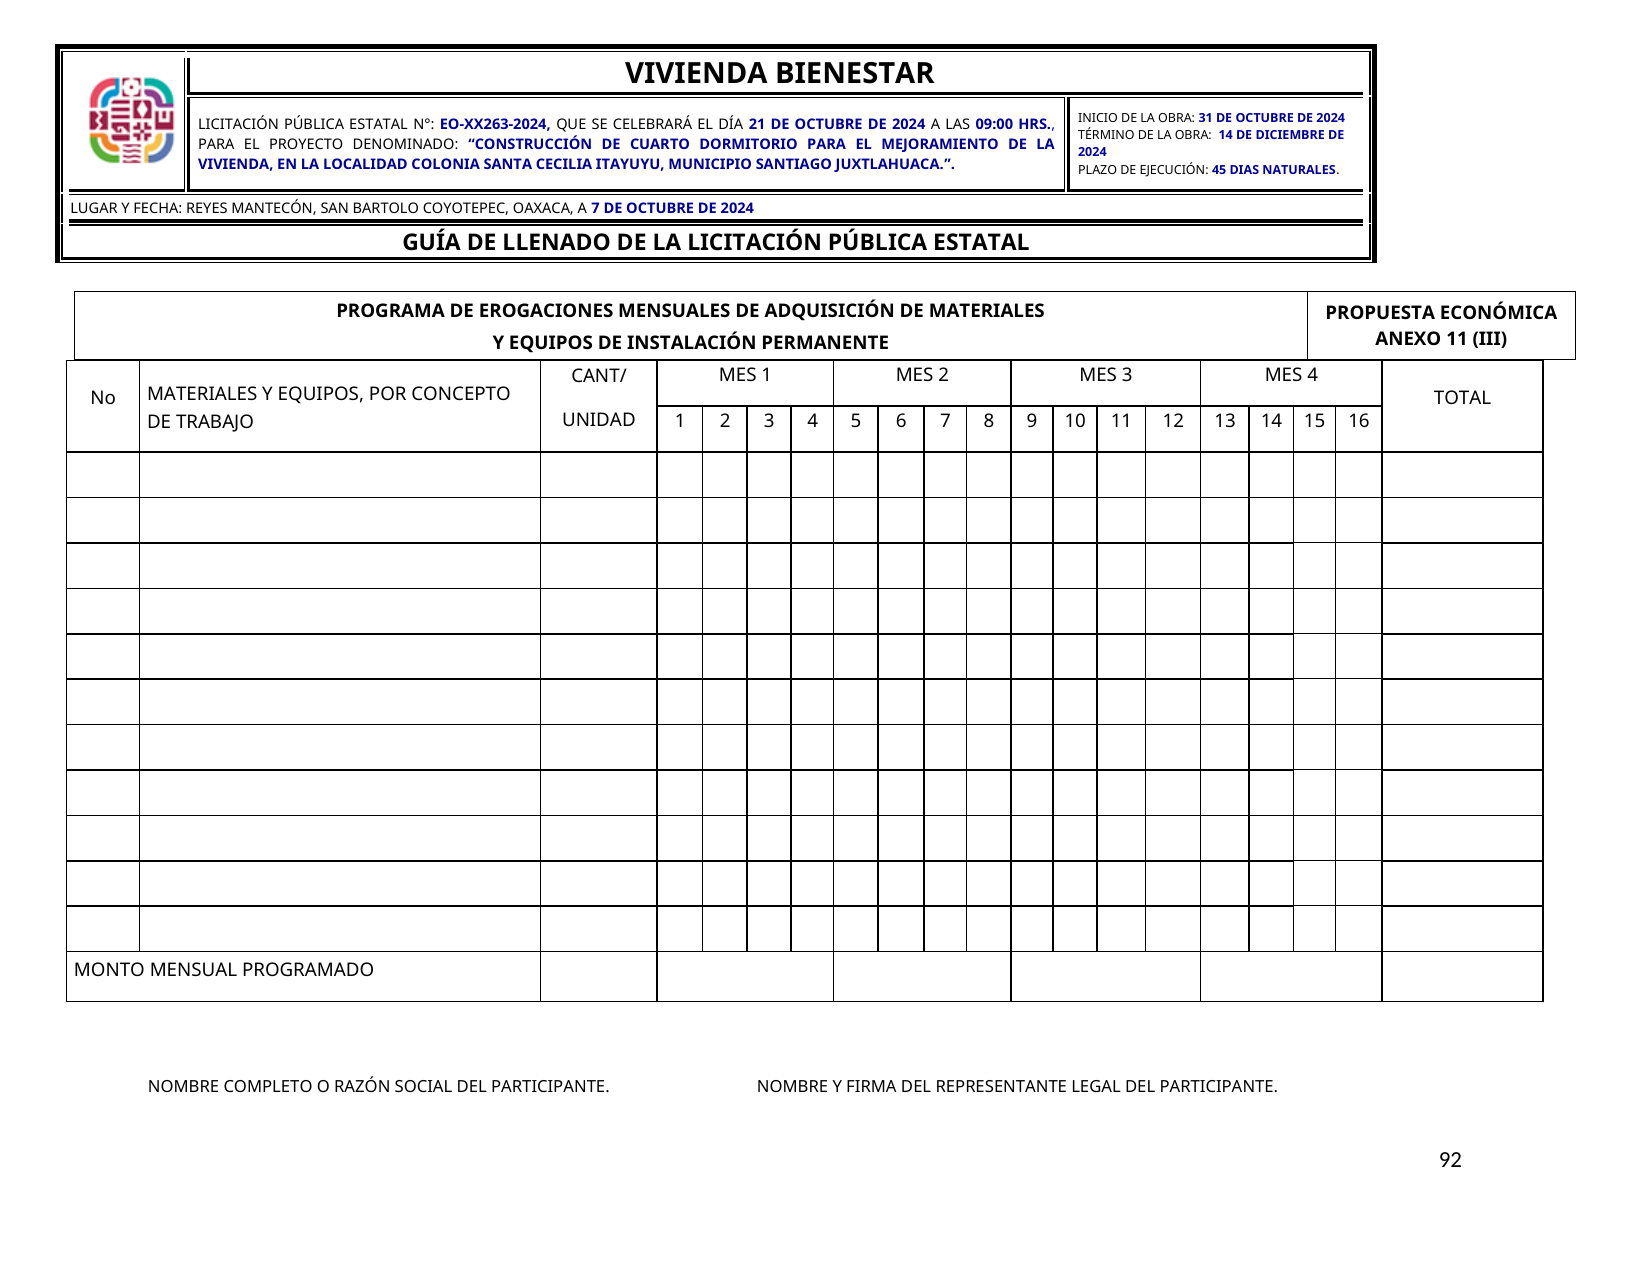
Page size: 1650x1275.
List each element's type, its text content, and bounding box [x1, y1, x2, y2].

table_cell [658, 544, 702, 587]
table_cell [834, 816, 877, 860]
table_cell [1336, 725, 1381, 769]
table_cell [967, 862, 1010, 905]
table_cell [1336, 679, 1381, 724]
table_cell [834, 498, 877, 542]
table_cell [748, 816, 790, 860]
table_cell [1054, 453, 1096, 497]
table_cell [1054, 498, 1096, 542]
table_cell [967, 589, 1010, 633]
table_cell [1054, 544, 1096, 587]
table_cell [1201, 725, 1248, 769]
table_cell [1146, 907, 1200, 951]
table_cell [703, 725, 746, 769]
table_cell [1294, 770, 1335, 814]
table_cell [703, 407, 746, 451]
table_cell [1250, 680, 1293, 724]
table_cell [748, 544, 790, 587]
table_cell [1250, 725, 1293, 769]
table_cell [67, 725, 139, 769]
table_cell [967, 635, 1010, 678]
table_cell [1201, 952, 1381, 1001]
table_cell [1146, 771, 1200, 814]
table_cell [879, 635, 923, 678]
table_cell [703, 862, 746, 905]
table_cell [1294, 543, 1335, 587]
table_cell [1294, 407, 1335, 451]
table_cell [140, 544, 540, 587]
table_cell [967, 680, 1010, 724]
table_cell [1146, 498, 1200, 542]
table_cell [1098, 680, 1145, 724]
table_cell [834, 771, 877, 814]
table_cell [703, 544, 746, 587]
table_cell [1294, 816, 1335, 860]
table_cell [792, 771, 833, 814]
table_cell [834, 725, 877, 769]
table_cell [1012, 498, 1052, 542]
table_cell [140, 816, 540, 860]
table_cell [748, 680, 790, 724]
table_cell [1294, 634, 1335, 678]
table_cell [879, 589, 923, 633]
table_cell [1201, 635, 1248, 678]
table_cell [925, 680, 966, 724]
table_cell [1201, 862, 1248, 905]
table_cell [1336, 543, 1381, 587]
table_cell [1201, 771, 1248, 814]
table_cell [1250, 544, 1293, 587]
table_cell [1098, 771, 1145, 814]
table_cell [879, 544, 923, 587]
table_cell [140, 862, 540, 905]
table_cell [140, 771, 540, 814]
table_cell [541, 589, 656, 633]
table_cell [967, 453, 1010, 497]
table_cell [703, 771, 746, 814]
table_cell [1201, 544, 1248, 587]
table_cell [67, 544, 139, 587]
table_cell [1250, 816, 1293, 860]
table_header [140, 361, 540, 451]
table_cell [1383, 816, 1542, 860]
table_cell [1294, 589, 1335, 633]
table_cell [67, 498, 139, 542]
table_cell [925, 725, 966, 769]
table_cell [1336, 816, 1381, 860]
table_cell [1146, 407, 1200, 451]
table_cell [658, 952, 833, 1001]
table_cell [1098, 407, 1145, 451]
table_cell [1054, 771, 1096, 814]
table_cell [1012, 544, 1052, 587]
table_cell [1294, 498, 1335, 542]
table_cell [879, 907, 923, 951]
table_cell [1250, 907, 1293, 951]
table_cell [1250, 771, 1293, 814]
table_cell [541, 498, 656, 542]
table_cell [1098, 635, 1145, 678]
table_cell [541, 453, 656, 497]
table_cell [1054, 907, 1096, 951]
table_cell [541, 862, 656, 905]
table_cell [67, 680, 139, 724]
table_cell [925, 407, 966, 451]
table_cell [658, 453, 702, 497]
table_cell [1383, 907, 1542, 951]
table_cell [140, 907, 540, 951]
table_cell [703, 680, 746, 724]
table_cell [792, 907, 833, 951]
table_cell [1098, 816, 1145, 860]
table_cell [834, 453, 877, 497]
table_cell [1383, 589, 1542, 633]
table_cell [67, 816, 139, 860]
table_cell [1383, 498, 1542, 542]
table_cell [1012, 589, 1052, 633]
picture [78, 70, 184, 169]
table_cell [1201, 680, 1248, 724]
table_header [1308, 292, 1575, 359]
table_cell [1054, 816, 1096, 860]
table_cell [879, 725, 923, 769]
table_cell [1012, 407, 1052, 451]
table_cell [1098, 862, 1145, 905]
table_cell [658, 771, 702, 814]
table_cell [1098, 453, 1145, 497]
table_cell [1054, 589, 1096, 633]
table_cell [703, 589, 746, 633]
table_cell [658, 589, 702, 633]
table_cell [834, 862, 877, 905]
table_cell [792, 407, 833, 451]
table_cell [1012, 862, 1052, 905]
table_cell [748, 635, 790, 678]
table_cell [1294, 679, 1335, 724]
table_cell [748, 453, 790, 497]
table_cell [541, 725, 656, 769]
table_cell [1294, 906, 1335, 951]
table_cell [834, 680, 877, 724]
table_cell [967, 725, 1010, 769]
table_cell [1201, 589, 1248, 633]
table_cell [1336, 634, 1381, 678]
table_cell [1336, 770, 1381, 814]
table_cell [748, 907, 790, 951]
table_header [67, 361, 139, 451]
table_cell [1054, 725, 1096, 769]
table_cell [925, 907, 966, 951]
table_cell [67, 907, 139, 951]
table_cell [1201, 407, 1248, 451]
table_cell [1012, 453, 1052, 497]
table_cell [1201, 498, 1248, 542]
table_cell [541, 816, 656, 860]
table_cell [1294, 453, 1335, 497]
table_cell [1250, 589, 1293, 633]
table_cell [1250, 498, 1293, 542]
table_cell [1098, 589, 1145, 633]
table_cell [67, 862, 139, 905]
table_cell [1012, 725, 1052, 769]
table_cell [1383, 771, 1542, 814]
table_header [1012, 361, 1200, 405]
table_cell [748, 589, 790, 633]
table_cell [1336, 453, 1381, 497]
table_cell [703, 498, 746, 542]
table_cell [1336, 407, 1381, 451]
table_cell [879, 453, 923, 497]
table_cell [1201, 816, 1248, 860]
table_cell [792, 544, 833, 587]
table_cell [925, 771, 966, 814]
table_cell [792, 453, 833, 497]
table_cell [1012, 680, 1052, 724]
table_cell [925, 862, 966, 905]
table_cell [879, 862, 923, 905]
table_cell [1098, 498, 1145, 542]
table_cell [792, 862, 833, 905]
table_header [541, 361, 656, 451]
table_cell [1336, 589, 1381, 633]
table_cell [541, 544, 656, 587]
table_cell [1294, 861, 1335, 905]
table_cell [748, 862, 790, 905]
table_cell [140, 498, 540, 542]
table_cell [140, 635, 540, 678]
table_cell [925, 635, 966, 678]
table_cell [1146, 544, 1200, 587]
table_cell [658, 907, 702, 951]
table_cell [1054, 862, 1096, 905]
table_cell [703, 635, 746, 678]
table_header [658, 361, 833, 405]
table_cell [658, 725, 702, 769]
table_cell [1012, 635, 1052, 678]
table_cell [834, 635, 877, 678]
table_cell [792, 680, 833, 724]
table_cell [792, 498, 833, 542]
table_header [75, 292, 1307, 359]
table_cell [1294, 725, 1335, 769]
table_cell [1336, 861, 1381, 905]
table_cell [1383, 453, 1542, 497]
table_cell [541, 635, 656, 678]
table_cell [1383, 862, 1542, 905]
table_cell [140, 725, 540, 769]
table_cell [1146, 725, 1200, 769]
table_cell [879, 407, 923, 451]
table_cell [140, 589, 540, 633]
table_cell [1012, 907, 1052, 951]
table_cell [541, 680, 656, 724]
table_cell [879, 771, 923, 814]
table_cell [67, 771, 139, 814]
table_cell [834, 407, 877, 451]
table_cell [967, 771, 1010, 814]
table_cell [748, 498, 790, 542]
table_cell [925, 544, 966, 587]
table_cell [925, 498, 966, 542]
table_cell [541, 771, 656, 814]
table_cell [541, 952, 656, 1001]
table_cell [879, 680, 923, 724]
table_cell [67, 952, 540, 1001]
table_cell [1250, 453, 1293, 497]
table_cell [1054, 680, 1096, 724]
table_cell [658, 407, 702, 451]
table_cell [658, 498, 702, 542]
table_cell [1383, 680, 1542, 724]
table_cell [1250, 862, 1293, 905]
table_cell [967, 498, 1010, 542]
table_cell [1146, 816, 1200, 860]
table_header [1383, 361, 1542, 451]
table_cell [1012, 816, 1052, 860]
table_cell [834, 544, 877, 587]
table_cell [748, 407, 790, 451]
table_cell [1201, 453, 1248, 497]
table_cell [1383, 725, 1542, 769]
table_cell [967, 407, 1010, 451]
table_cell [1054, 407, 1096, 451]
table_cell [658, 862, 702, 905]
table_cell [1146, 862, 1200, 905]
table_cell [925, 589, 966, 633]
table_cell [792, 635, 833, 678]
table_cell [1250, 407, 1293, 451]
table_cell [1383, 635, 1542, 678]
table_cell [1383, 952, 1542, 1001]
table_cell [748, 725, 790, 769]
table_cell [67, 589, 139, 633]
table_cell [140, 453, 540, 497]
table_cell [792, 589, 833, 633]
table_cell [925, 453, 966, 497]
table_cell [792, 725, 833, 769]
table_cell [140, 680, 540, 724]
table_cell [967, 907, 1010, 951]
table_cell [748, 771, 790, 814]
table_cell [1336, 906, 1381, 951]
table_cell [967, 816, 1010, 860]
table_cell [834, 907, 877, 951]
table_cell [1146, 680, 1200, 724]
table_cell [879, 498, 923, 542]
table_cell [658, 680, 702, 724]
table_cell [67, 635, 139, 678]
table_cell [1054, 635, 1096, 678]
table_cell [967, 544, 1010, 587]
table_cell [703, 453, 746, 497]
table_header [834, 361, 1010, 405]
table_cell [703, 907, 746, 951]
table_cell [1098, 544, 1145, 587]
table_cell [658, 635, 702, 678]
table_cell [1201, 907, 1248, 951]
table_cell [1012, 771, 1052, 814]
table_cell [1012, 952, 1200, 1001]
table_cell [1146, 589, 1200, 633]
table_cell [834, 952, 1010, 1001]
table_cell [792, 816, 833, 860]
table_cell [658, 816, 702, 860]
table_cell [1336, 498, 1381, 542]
text NOMBRE COMPLETO O RAZÓN SOCIAL DEL PARTICIPANTE. NOMBRE Y FIRMA DEL REPRESENTANTE LEGAL DEL PARTICIPANTE. [148, 1075, 1462, 1098]
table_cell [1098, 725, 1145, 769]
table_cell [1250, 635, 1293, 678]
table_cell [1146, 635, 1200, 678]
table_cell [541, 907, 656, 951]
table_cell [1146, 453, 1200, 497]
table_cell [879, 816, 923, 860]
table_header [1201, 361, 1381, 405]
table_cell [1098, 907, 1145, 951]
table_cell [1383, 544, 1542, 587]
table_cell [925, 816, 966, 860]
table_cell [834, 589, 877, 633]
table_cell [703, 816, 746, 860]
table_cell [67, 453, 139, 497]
